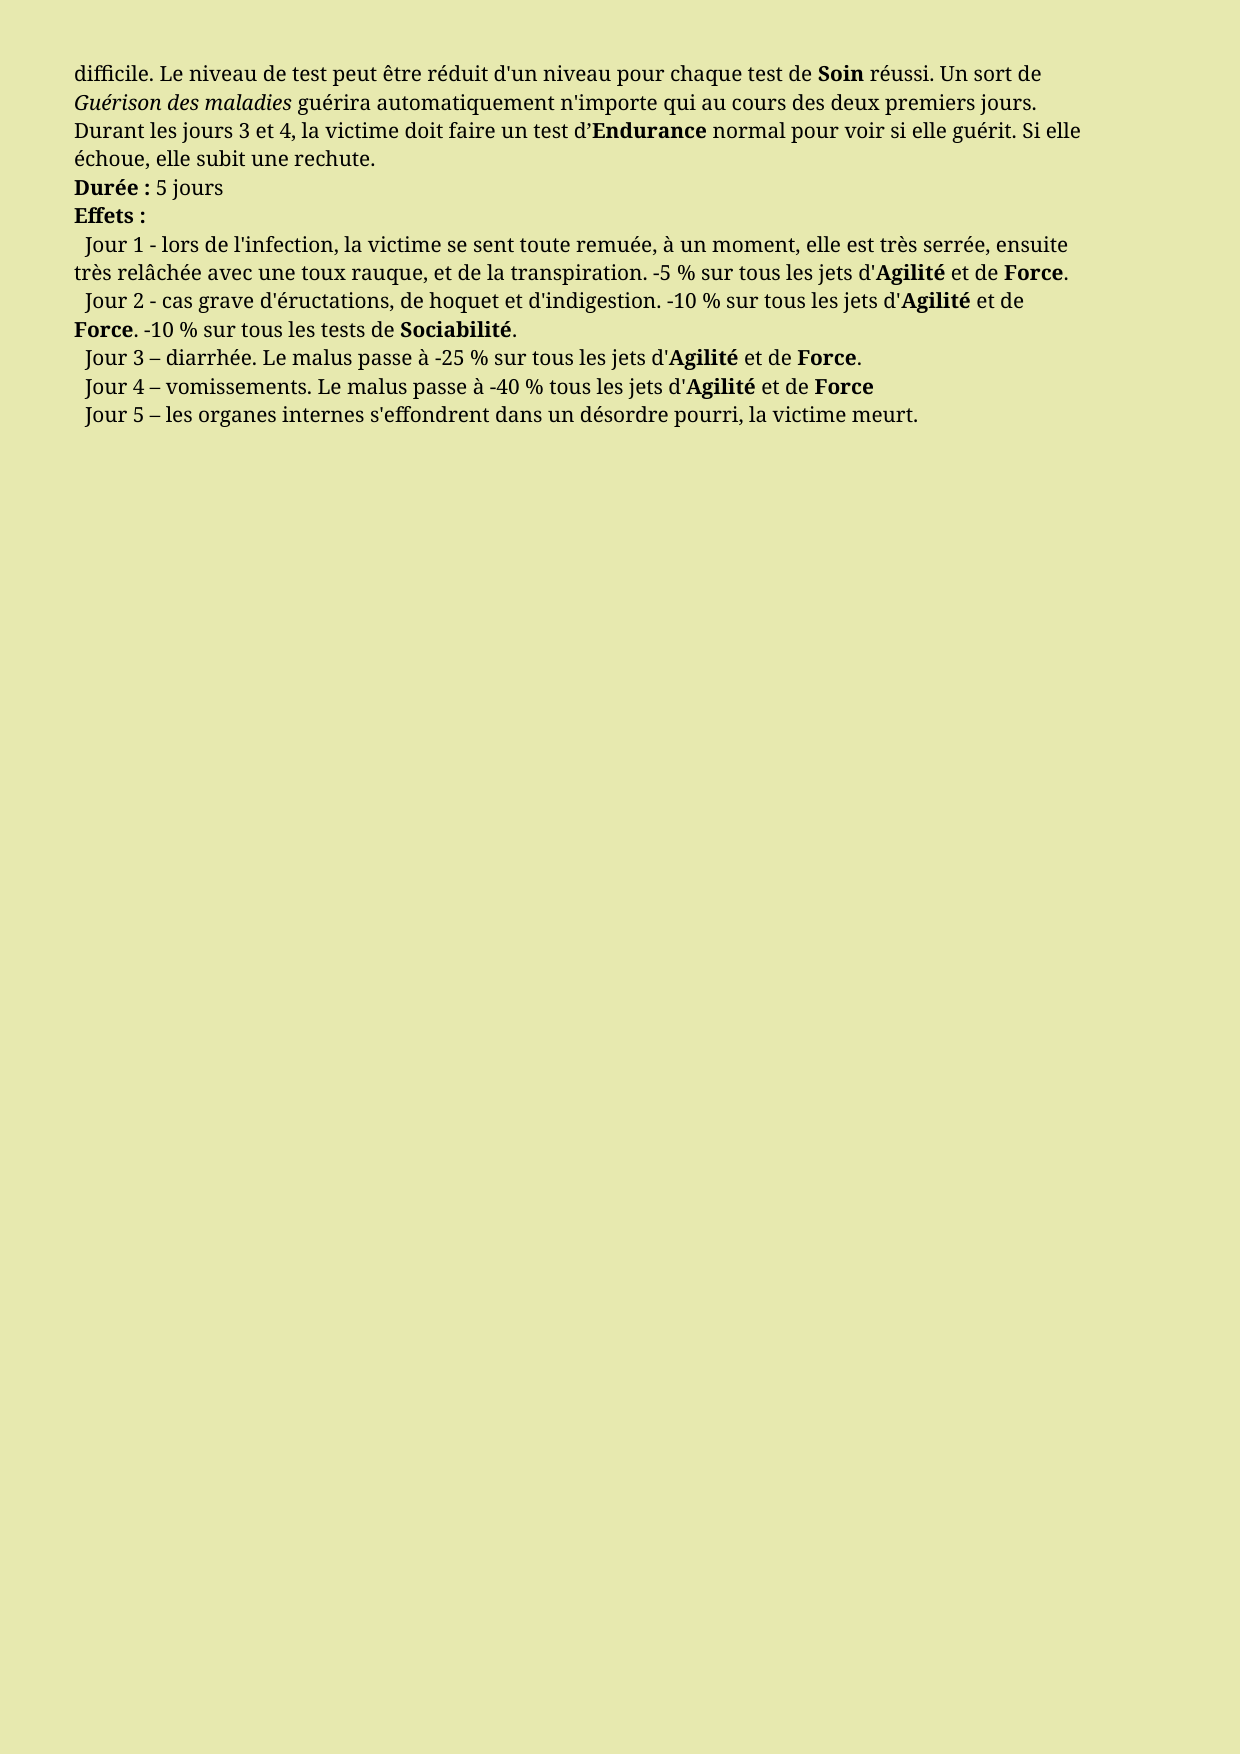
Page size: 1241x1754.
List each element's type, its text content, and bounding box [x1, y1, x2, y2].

text Effets : [74, 201, 1093, 230]
text Jour 1 - lors de l'infection, la victime se sent toute remuée, à un moment, elle est très serrée, ensuite très relâchée avec une toux rauque, et de la transpiration. -5 % sur tous les jets d'Agilité et de Force. [74, 230, 1093, 287]
text Jour 3 – diarrhée. Le malus passe à -25 % sur tous les jets d'Agilité et de Force. [74, 343, 1093, 372]
text Jour 2 - cas grave d'éructations, de hoquet et d'indigestion. -10 % sur tous les jets d'Agilité et de Force. -10 % sur tous les tests de Sociabilité. [74, 287, 1093, 343]
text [74, 59, 1093, 173]
text Durée : 5 jours [74, 173, 1093, 201]
text Jour 5 – les organes internes s'effondrent dans un désordre pourri, la victime meurt. [74, 400, 1093, 429]
text Jour 4 – vomissements. Le malus passe à -40 % tous les jets d'Agilité et de Force [74, 372, 1093, 400]
